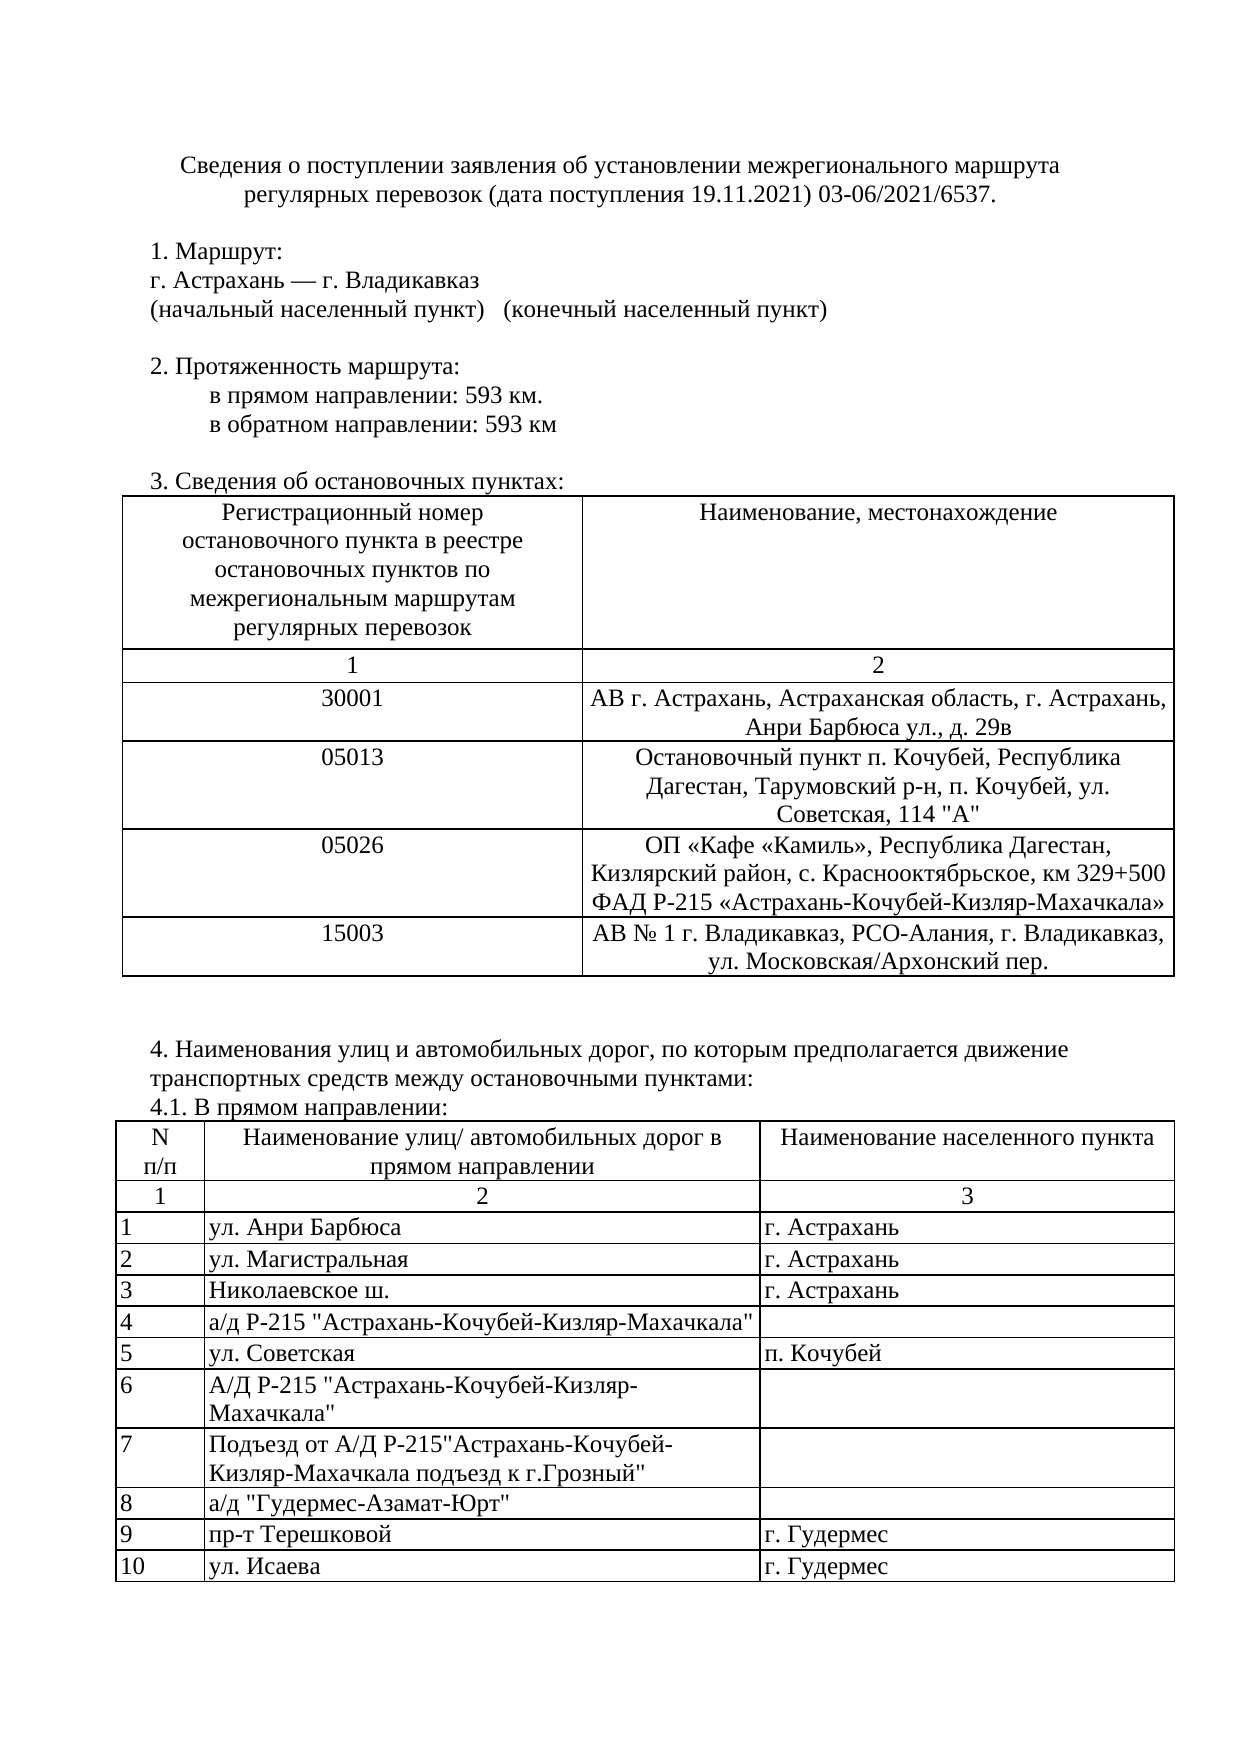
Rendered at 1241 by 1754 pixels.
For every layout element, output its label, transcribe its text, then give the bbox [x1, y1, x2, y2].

table_cell 2 [117, 1244, 204, 1274]
table_cell 3 [761, 1181, 1174, 1211]
table_cell 5 [117, 1338, 204, 1368]
table_cell АВ № 1 г. Владикавказ, РСО-Алания, г. Владикавказ, ул. Московская/Архонский пер. [583, 918, 1173, 975]
text 4. Наименования улиц и автомобильных дорог, по которым предполагается движение транспортных средств между остановочными пунктами: [150, 1034, 1090, 1092]
table_header N п/п [117, 1122, 204, 1179]
table_cell 4 [117, 1307, 204, 1337]
table_cell ул. Магистральная [205, 1244, 759, 1274]
text г. Астрахань — г. Владикавказ [150, 265, 1090, 294]
table_cell 2 [583, 650, 1173, 681]
table_header Наименование, местонахождение [583, 497, 1173, 648]
table_cell [761, 1370, 1174, 1427]
text в обратном направлении: 593 км [150, 409, 1090, 437]
text 2. Протяженность маршрута: [150, 351, 1090, 380]
table_cell 9 [117, 1520, 204, 1549]
table_cell 30001 [123, 683, 582, 740]
table_header Регистрационный номер остановочного пункта в реестре остановочных пунктов по межрегиональным маршрутам регулярных перевозок [123, 497, 582, 648]
table_cell 05013 [123, 742, 582, 828]
table_cell 6 [117, 1370, 204, 1427]
table_header Наименование улиц/ автомобильных дорог в прямом направлении [205, 1122, 759, 1179]
table_cell г. Астрахань [761, 1244, 1174, 1274]
table_cell пр-т Терешковой [205, 1520, 759, 1549]
table_cell Подъезд от А/Д Р-215"Астрахань-Кочубей-Кизляр-Махачкала подъезд к г.Грозный" [205, 1429, 759, 1486]
table_cell 1 [117, 1213, 204, 1242]
text в прямом направлении: 593 км. [150, 380, 1090, 409]
table_cell А/Д Р-215 "Астрахань-Кочубей-Кизляр-Махачкала" [205, 1370, 759, 1427]
table_cell г. Гудермес [761, 1551, 1174, 1581]
text Сведения о поступлении заявления об установлении межрегионального маршрута регулярных перевозок (дата поступления 19.11.2021) 03-06/2021/6537. [150, 150, 1090, 207]
table_cell Остановочный пункт п. Кочубей, Республика Дагестан, Тарумовский р-н, п. Кочубей, ул. Советская, 114 "А" [583, 742, 1173, 828]
table_cell 05026 [123, 830, 582, 916]
text 4.1. В прямом направлении: [150, 1092, 1090, 1120]
table_cell п. Кочубей [761, 1338, 1174, 1368]
table_cell 3 [117, 1276, 204, 1305]
table_cell 7 [117, 1429, 204, 1486]
table_cell а/д Р-215 "Астрахань-Кочубей-Кизляр-Махачкала" [205, 1307, 759, 1337]
table_cell г. Гудермес [761, 1520, 1174, 1549]
table_cell 1 [123, 650, 582, 681]
table_cell 10 [117, 1551, 204, 1581]
text 3. Сведения об остановочных пунктах: [150, 466, 1090, 495]
table_cell АВ г. Астрахань, Астраханская область, г. Астрахань, Анри Барбюса ул., д. 29в [583, 683, 1173, 740]
table_cell [761, 1429, 1174, 1486]
table_cell г. Астрахань [761, 1213, 1174, 1242]
table_cell 8 [117, 1488, 204, 1518]
table_cell ул. Анри Барбюса [205, 1213, 759, 1242]
table_cell ул. Исаева [205, 1551, 759, 1581]
table_cell Николаевское ш. [205, 1276, 759, 1305]
table_cell [761, 1488, 1174, 1518]
table_cell 2 [205, 1181, 759, 1211]
table_cell г. Астрахань [761, 1276, 1174, 1305]
table_cell а/д "Гудермес-Азамат-Юрт" [205, 1488, 759, 1518]
table_cell 1 [117, 1181, 204, 1211]
table_cell ул. Советская [205, 1338, 759, 1368]
table_header Наименование населенного пункта [761, 1122, 1174, 1179]
text (начальный населенный пункт) (конечный населенный пункт) [150, 294, 1090, 322]
table_cell ОП «Кафе «Камиль», Республика Дагестан, Кизлярский район, с. Краснооктябрьское, км 329+500 ФАД Р-215 «Астрахань-Кочубей-Кизляр-Махачкала» [583, 830, 1173, 916]
text 1. Маршрут: [150, 236, 1090, 265]
table_cell [761, 1307, 1174, 1337]
table_cell 15003 [123, 918, 582, 975]
